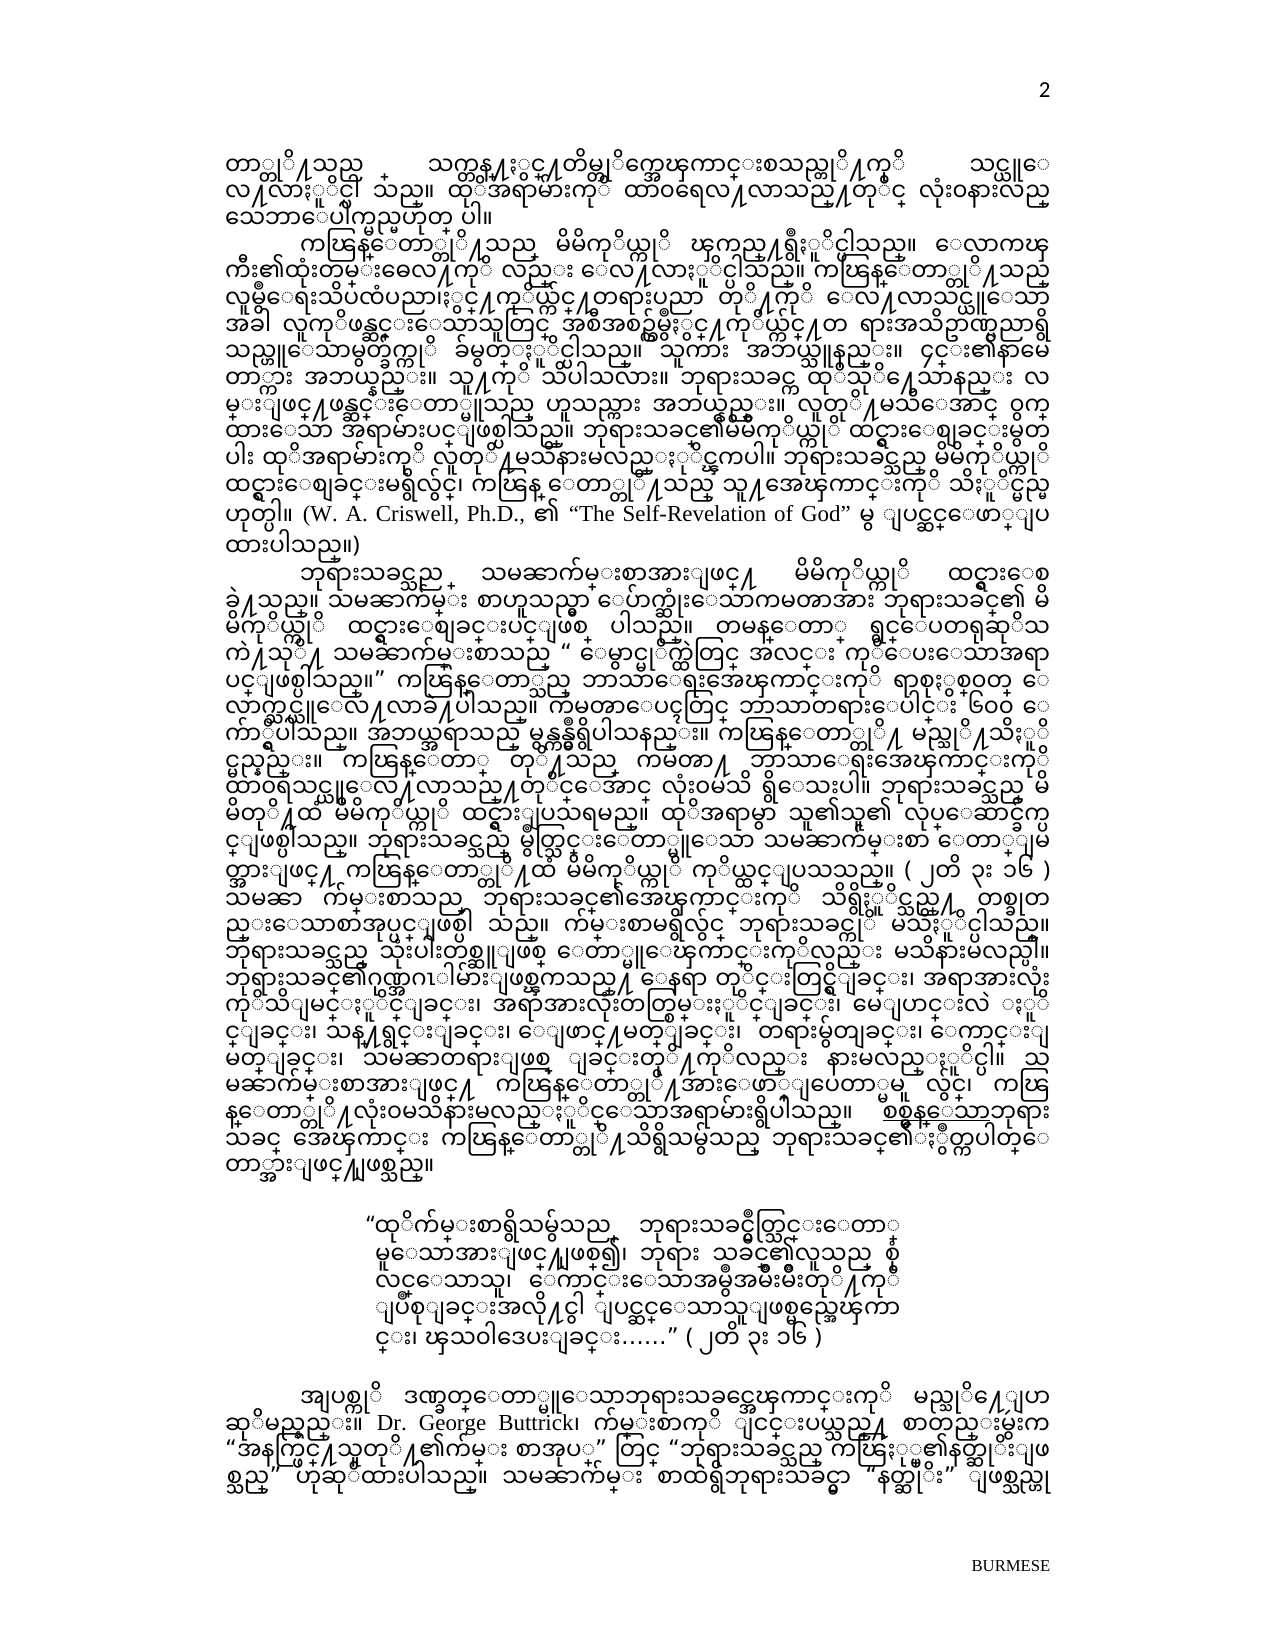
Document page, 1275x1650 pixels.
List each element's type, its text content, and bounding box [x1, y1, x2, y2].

text ဘုရားသခင္သည္ သမၼာက်မ္းစာအားျဖင္႔ မိမိကုိယ္ကုိ ထင္ရွားေစခဲ႔သည္။ သမၼာက်မ္း စာဟူသည္မွာ ေပ်ာက္ဆုံးေသာကမၻာအား ဘုရားသခင္၏ မိမိကုိယ္ကုိ ထင္ရွားေစျခင္းပင္ျဖစ္ ပါသည္။ တမန္ေတာ္ ရွင္ေပတရုဆုိသကဲ႔သုိ႔ သမၼာက်မ္းစာသည္ “ ေမွာင္မုိက္ထဲတြင္ အလင္း ကုိေပးေသာအရာပင္ျဖစ္ပါသည္။” ကၽြန္ေတာ္သည္ ဘာသာေရးအေၾကာင္းကုိ ရာစုႏွစ္၀တ္ ေလာက္သင္ယူေလ႔လာခဲ႔ပါသည္။ ကမၻာေပၚတြင္ ဘာသာတရားေပါင္း ၆၀၀ ေက်ာ္ရွိပါသည္။ အဘယ္အရာသည္ မွန္ကန္မွဳရွိပါသနည္း။ ကၽြန္ေတာ္တုိ႔ မည္သုိ႔သိႏူိင္မည္နည္း။ ကၽြန္ေတာ္ တုိ႔သည္ ကမၻာ႔ ဘာသာေရးအေၾကာင္းကုိ ထာ၀ရသင္ယူေလ႔လာသည္႔တုိင္ေအာင္ လုံး၀မသိ ရွိေသးပါ။ ဘုရားသခင္သည္ မိမိတုိ႔ထံ မိမိကုိယ္ကုိ ထင္ရွားျပသရမည္။ ထုိအရာမွာ သူ၏သူ၏ လုပ္ေဆာင္ခ်က္ပင္ျဖစ္ပါသည္။ ဘုရားသခင္သည္ မွဳတ္သြင္းေတာ္မူေသာ သမၼာက်မ္းစာ ေတာ္ျမတ္အားျဖင္႔ ကၽြန္ေတာ္တုိ႔ထံ မိမိကုိယ္ကုိ ကုိယ္ထင္ျပသသည္။ ( ၂တိ ၃း ၁၆ ) သမၼာ က်မ္းစာသည္ ဘုရားသခင္၏အေၾကာင္းကုိ သိရွိႏူိင္သည္႔ တစ္ခုတည္းေသာစာအုပ္ပင္ျဖစ္ပါ သည္။ က်မ္းစာမရွိလွ်င္ ဘုရားသခင္ကုိ မသိႏူိင္ပါသည္။ ဘုရားသခင္သည္ သုံးပါးတစ္ဆူျဖစ္ ေတာ္မူေၾကာင္းကုိလည္း မသိနားမလည္ပါ။ ဘုရားသခင္၏ဂုဏ္အဂၤါမ်ားျဖစ္ၾကသည္႔ ေနရာ တုိင္းတြင္ရွိျခင္း၊ အရာအားလုံးကုိသိျမင္ႏူိင္ျခင္း၊ အရာအားလုံးတတ္စြမ္းႏူိင္ျခင္း၊ မေျပာင္းလဲ ႏူိင္ျခင္း၊ သန္႔ရွင္းျခင္း၊ ေျဖာင္႔မတ္ျခင္း၊ တရားမွ်တျခင္း၊ ေကာင္းျမတ္ျခင္း၊ သမၼာတရားျဖစ္ ျခင္းတုိ႔ကုိလည္း နားမလည္ႏူိင္ပါ။ သမၼာက်မ္းစာအားျဖင္႔ ကၽြန္ေတာ္တုိ႔အားေဖာ္ျပေတာ္မမူ လွ်င္၊ ကၽြန္ေတာ္တုိ႔လုံး၀မသိနားမလည္ႏူိင္ေသာအရာမ်ားရွိပါသည္။ စစ္မွန္ေသာဘုရားသခင္ အေၾကာင္း ကၽြန္ေတာ္တုိ႔သိရွိသမွ်သည္ ဘုရားသခင္၏ႏွဳတ္ကပါတ္ေတာ္အားျဖင္႔ျဖစ္သည္။ [225, 559, 1050, 1177]
text “ထုိက်မ္းစာရွိသမွ်သည္ ဘုရားသခင္မွဳတ္သြင္းေတာ္မူေသာအားျဖင္႔ျဖစ္၍၊ ဘုရား သခင္၏လူသည္ စုံလင္ေသာသူ၊ ေကာင္းေသာအမွဳအမ်ဳိးမ်ဳိးတုိ႔ကုိ ျပဳစုျခင္းအလို႔ငွါ ျပင္ဆင္ေသာသူျဖစ္မည္အေၾကာင္း၊ ၾသ၀ါဒေပးျခင္း……” ( ၂တိ ၃း ၁၆ ) [366, 1208, 900, 1351]
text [225, 1382, 1050, 1489]
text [225, 150, 1050, 230]
text ကၽြန္ေတာ္တုိ႔သည္ မိမိကုိယ္ကုိ ၾကည္႔ရွဳႏူိင္ပါသည္။ ေလာကၾကီး၏ထုံးတမ္းဓေလ႔ကုိ လည္း ေလ႔လာႏူိင္ပါသည္။ ကၽြန္ေတာ္တုိ႔သည္ လူမွဳေရးသိပၸံပညာ၊ႏွင္႔ကုိယ္က်င္႔တရားပညာ တုိ႔ကုိ ေလ႔လာသင္ယူေသာအခါ လူကုိဖန္ဆင္းေသာသူတြင္ အစီအစဥ္က်မွဳႏွင္႔ကုိယ္က်င္႔တ ရားအသိဥာဏ္ပညာရွိသည္ဟူေသာမွတ္ခ်က္ကုိ ခ်မွတ္ႏူိင္ပါသည္။ သူကား အဘယ္သူနည္း။ ၄င္း၏နာမေတာ္ကား အဘယ္နည္း။ သူ႔ကုိ သိပါသလား။ ဘုရားသခင္က ထုိသုိ႔ေသာနည္း လမ္းျဖင္႔ဖန္ဆင္းေတာ္မူသည္ ဟူသည္ကား အဘယ္နည္း။ လူတုိ႔မသိေအာင္ ၀ွက္ထားေသာ အရာမ်ားပင္ျဖစ္ပါသည္။ ဘုရားသခင္၏မိမိကုိယ္ကုိ ထင္ရွားေစျခင္းမွတပါး ထုိအရာမ်ားကုိ လူတုိ႔မသိနားမလည္ႏုိင္ၾကပါ။ ဘုရားသခင္သည္ မိမိကုိယ္ကုိ ထင္ရွားေစျခင္းမရွိလွ်င္၊ ကၽြန္ ေတာ္တုိ႔သည္ သူ႔အေၾကာင္းကုိ သိႏူိင္မည္မဟုတ္ပါ။ (W. A. Criswell, Ph.D., ၏ “The Self-Revelation of God” မွ ျပင္ဆင္ေဖာ္ျပထားပါသည္။) [225, 230, 1050, 559]
